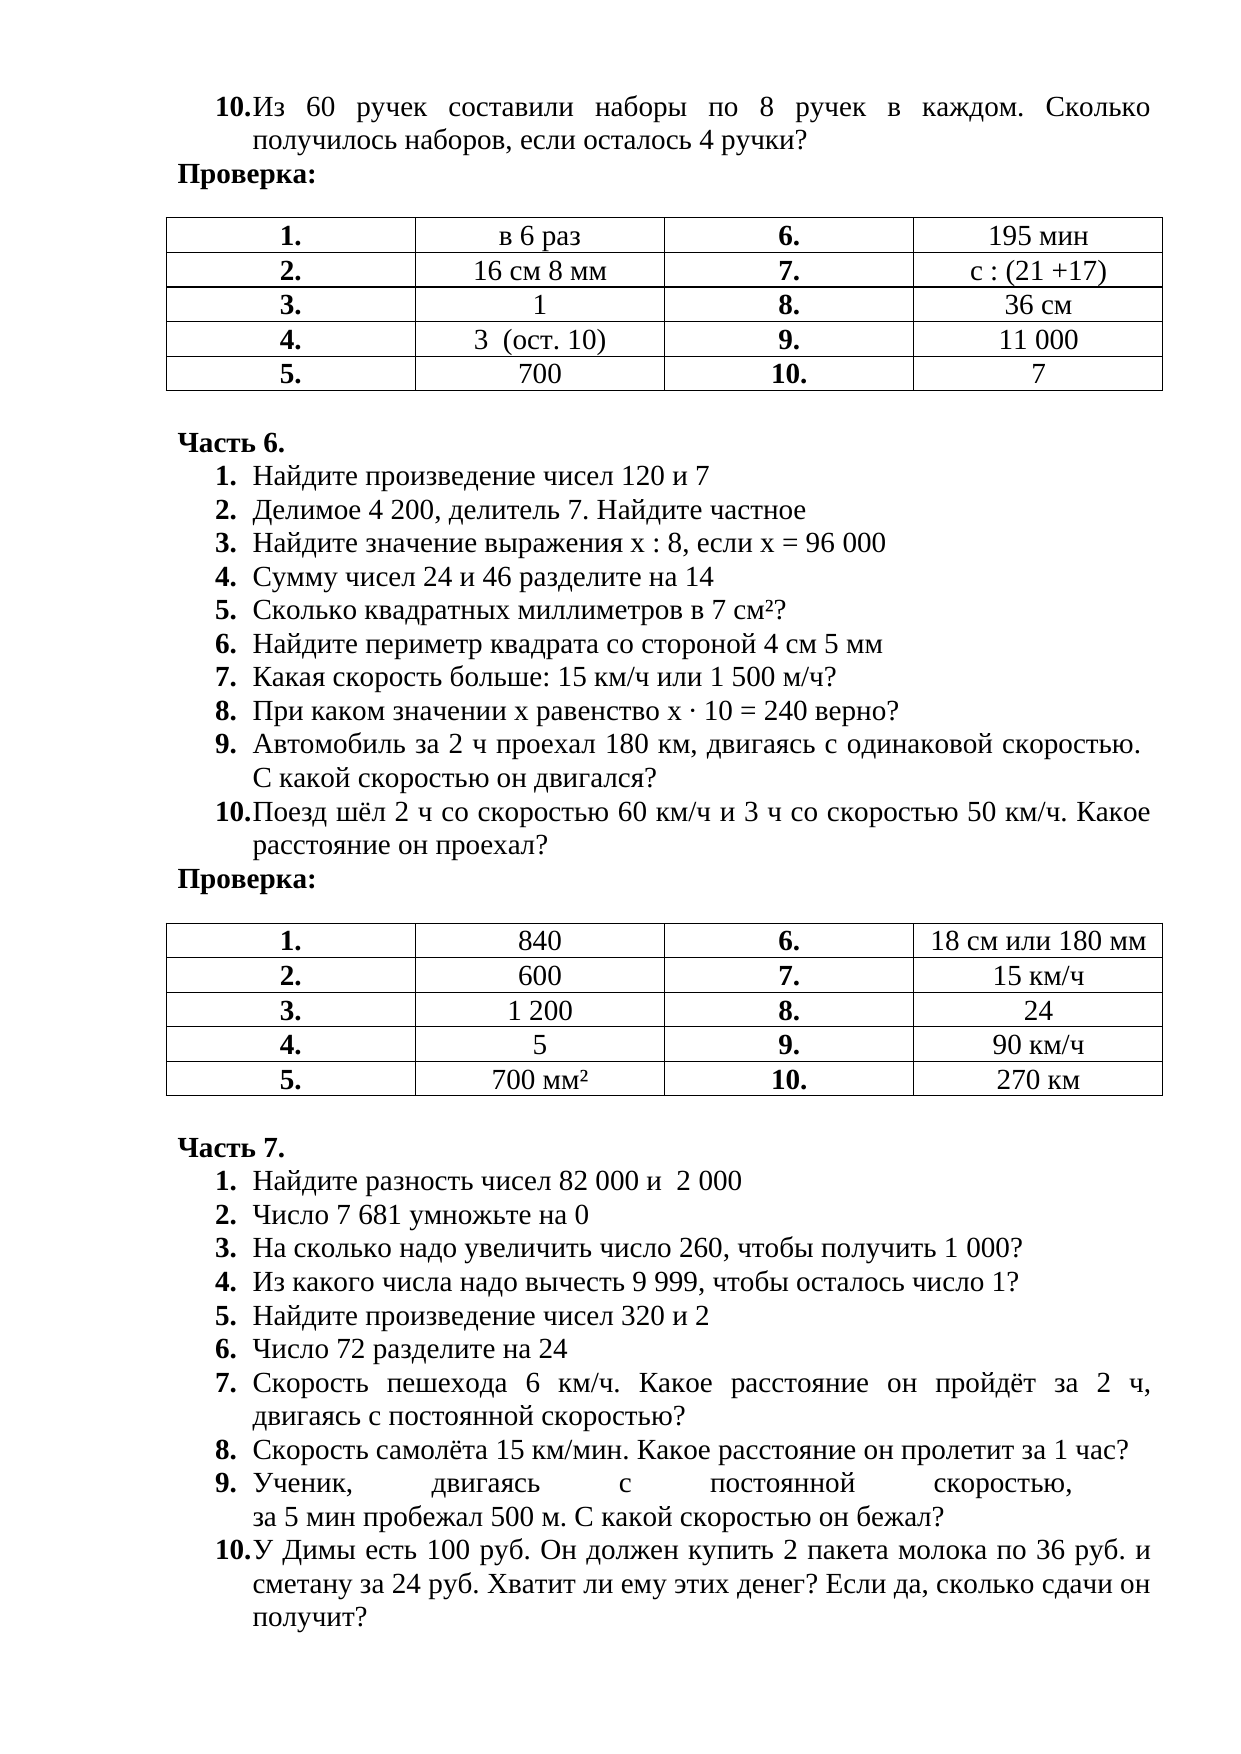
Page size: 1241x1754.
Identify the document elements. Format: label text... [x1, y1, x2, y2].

text Проверка: [177, 156, 1152, 189]
table_cell 9. [665, 322, 913, 356]
list Какая скорость больше: 15 км/ч или 1 500 м/ч? [215, 659, 1152, 693]
text Проверка: [177, 861, 1152, 894]
text Часть 7. [177, 1130, 1152, 1163]
list Из 60 ручек составили наборы по 8 ручек в каждом. Сколько получилось наборов, если осталось 4 ручки? [215, 89, 1152, 156]
table_cell 4. [167, 322, 415, 356]
table_cell 9. [665, 1027, 913, 1061]
table_cell 24 [914, 993, 1162, 1026]
list Сколько квадратных миллиметров в 7 см²? [215, 592, 1152, 626]
list При каком значении х равенство х ∙ 10 = 240 верно? [215, 693, 1152, 727]
list Скорость самолёта 15 км/мин. Какое расстояние он пролетит за 1 час? [215, 1432, 1152, 1465]
list Найдите произведение чисел 120 и 7 [215, 458, 1152, 492]
table_cell 8. [665, 288, 913, 321]
table_header 1. [167, 218, 415, 252]
list Найдите произведение чисел 320 и 2 [215, 1298, 1152, 1331]
table_cell 700 мм² [416, 1062, 664, 1095]
table_cell 7. [665, 958, 913, 992]
table_cell 3. [167, 288, 415, 321]
table_cell 5 [416, 1027, 664, 1061]
list Из какого числа надо вычесть 9 999, чтобы осталось число 1? [215, 1264, 1152, 1298]
table_cell 7 [914, 357, 1162, 390]
list Делимое 4 200, делитель 7. Найдите частное [215, 492, 1152, 525]
table_cell 36 см [914, 288, 1162, 321]
table_header в 6 раз [416, 218, 664, 252]
table_header 840 [416, 924, 664, 957]
list У Димы есть 100 руб. Он должен купить 2 пакета молока по 36 руб. и сметану за 24 руб. Хватит ли ему этих денег? Если да, сколько сдачи он получит? [215, 1532, 1152, 1633]
table_cell 15 км/ч [914, 958, 1162, 992]
table_cell 1 200 [416, 993, 664, 1026]
list Найдите периметр квадрата со стороной 4 см 5 мм [215, 626, 1152, 659]
table_cell с : (21 +17) [914, 253, 1162, 286]
table_cell 2. [167, 958, 415, 992]
list Число 7 681 умножьте на 0 [215, 1197, 1152, 1231]
list Автомобиль за 2 ч проехал 180 км, двигаясь с одинаковой скоростью. С какой скоростью он двигался? [215, 727, 1152, 794]
list Скорость пешехода 6 км/ч. Какое расстояние он пройдёт за 2 ч, двигаясь с постоянной скоростью? [215, 1365, 1152, 1432]
table_header 6. [665, 924, 913, 957]
list Найдите значение выражения х : 8, если х = 96 000 [215, 525, 1152, 559]
table_cell 4. [167, 1027, 415, 1061]
table_cell 700 [416, 357, 664, 390]
list Сумму чисел 24 и 46 разделите на 14 [215, 559, 1152, 592]
table_cell 270 км [914, 1062, 1162, 1095]
table_cell 11 000 [914, 322, 1162, 356]
table_cell 10. [665, 1062, 913, 1095]
table_cell 3 (ост. 10) [416, 322, 664, 356]
table_cell 8. [665, 993, 913, 1026]
table_cell 600 [416, 958, 664, 992]
table_header 1. [167, 924, 415, 957]
table_cell 5. [167, 357, 415, 390]
table_header 18 см или 180 мм [914, 924, 1162, 957]
table_cell 2. [167, 253, 415, 286]
list Число 72 разделите на 24 [215, 1331, 1152, 1365]
list Ученик, двигаясь с постоянной скоростью, за 5 мин пробежал 500 м. С какой скоростью он бежал? [215, 1465, 1152, 1532]
table_cell 90 км/ч [914, 1027, 1162, 1061]
text Часть 6. [177, 425, 1152, 458]
table_cell 3. [167, 993, 415, 1026]
table_header 195 мин [914, 218, 1162, 252]
list Найдите разность чисел 82 000 и 2 000 [215, 1163, 1152, 1197]
table_cell 10. [665, 357, 913, 390]
table_header 6. [665, 218, 913, 252]
list На сколько надо увеличить число 260, чтобы получить 1 000? [215, 1231, 1152, 1264]
table_cell 1 [416, 288, 664, 321]
table_cell 5. [167, 1062, 415, 1095]
table_cell 16 см 8 мм [416, 253, 664, 286]
table_cell 7. [665, 253, 913, 286]
list Поезд шёл 2 ч со скоростью 60 км/ч и 3 ч со скоростью 50 км/ч. Какое расстояние он проехал? [215, 794, 1152, 861]
